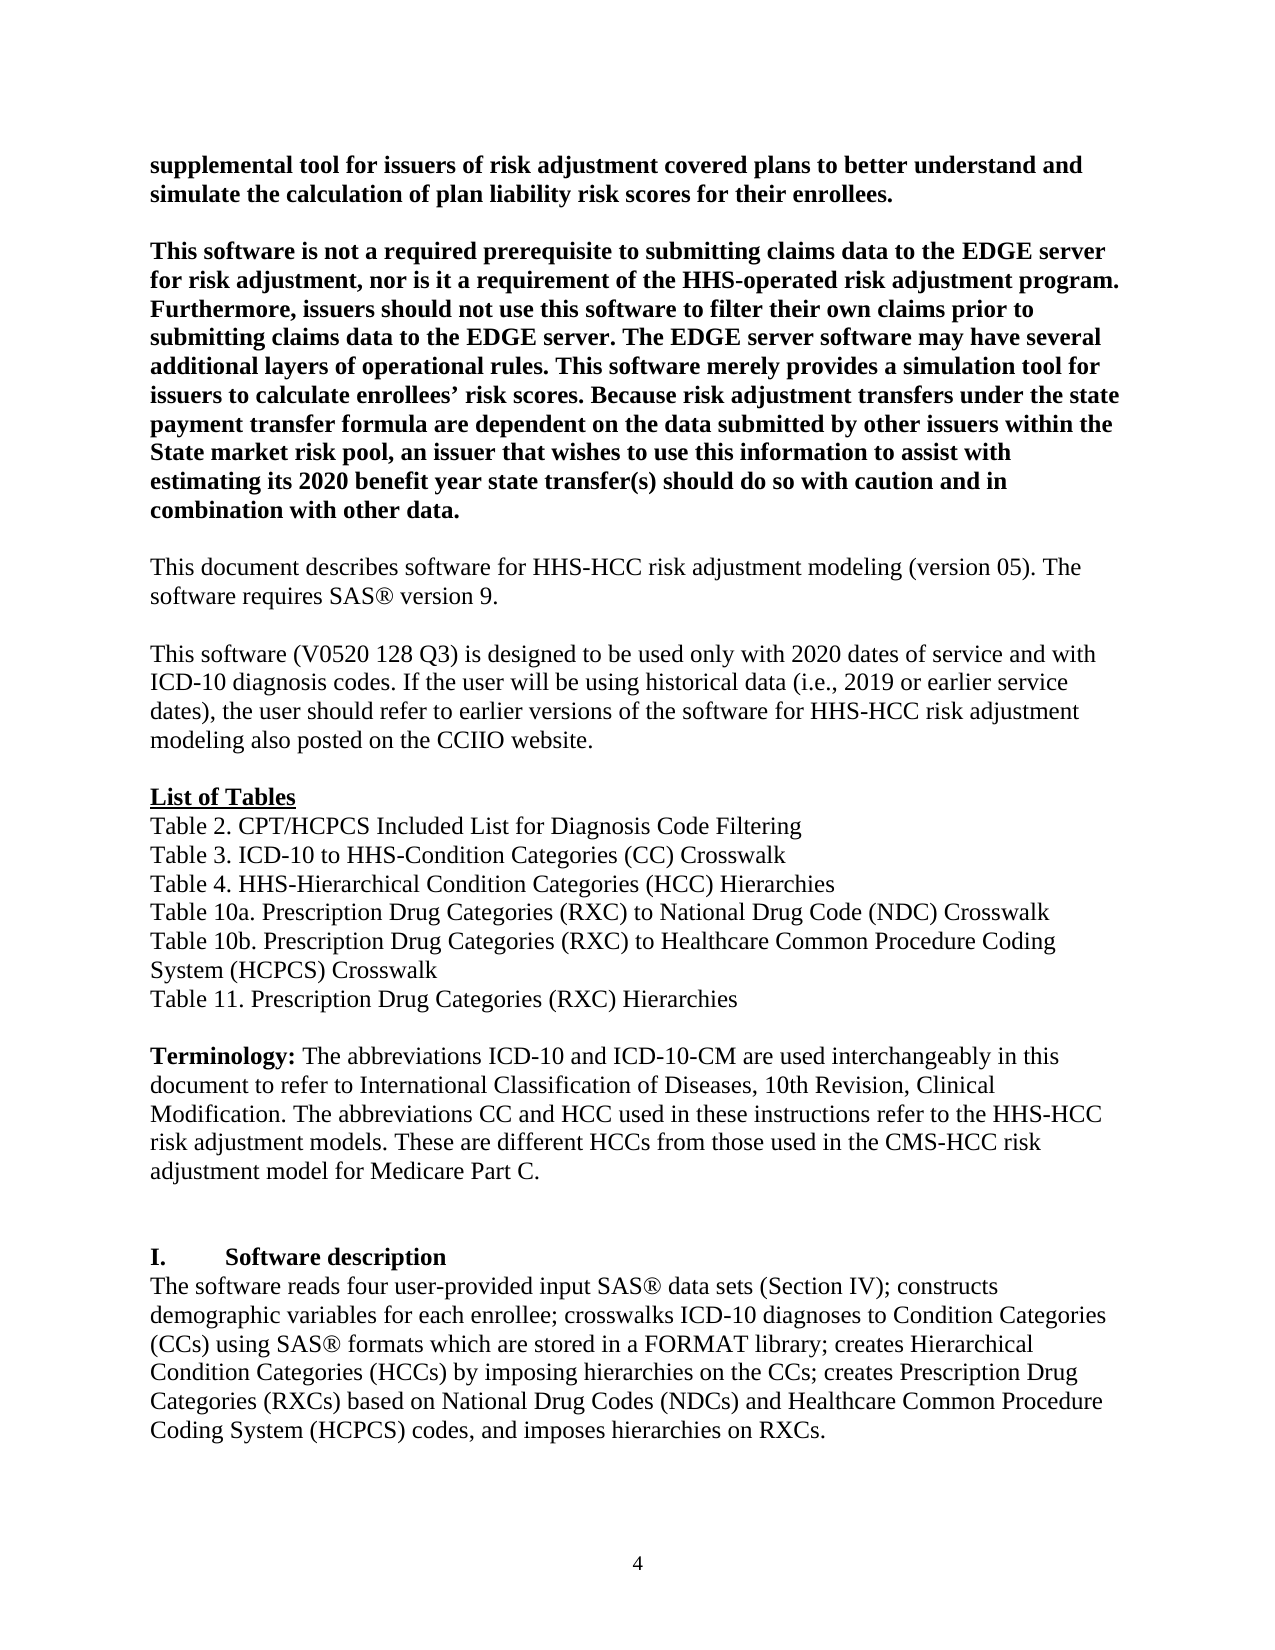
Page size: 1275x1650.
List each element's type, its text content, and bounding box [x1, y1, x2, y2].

text This document describes software for HHS-HCC risk adjustment modeling (version 05). The software requires SAS® version 9. [150, 552, 1125, 610]
text I. Software description [150, 1242, 1125, 1271]
text Table 10a. Prescription Drug Categories (RXC) to National Drug Code (NDC) Crosswalk [150, 897, 1125, 926]
text Table 2. CPT/HCPCS Included List for Diagnosis Code Filtering [150, 811, 1125, 840]
text Table 3. ICD-10 to HHS-Condition Categories (CC) Crosswalk [150, 840, 1125, 869]
text This software (V0520 128 Q3) is designed to be used only with 2020 dates of service and with ICD-10 diagnosis codes. If the user will be using historical data (i.e., 2019 or earlier service dates), the user should refer to earlier versions of the software for HHS-HCC risk adjustment modeling also posted on the CCIIO website. [150, 639, 1125, 754]
text Table 11. Prescription Drug Categories (RXC) Hierarchies [150, 984, 1125, 1012]
text Terminology: The abbreviations ICD-10 and ICD-10-CM are used interchangeably in this document to refer to International Classification of Diseases, 10th Revision, Clinical Modification. The abbreviations CC and HCC used in these instructions refer to the HHS-HCC risk adjustment models. These are different HCCs from those used in the CMS-HCC risk adjustment model for Medicare Part C. [150, 1041, 1125, 1185]
text The software reads four user-provided input SAS® data sets (Section IV); constructs demographic variables for each enrollee; crosswalks ICD-10 diagnoses to Condition Categories (CCs) using SAS® formats which are stored in a FORMAT library; creates Hierarchical Condition Categories (HCCs) by imposing hierarchies on the CCs; creates Prescription Drug Categories (RXCs) based on National Drug Codes (NDCs) and Healthcare Common Procedure Coding System (HCPCS) codes, and imposes hierarchies on RXCs. [150, 1271, 1125, 1444]
text This software is not a required prerequisite to submitting claims data to the EDGE server for risk adjustment, nor is it a requirement of the HHS-operated risk adjustment program. Furthermore, issuers should not use this software to filter their own claims prior to submitting claims data to the EDGE server. The EDGE server software may have several additional layers of operational rules. This software merely provides a simulation tool for issuers to calculate enrollees’ risk scores. Because risk adjustment transfers under the state payment transfer formula are dependent on the data submitted by other issuers within the State market risk pool, an issuer that wishes to use this information to assist with estimating its 2020 benefit year state transfer(s) should do so with caution and in combination with other data. [150, 236, 1125, 524]
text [150, 150, 1125, 207]
text Table 10b. Prescription Drug Categories (RXC) to Healthcare Common Procedure Coding System (HCPCS) Crosswalk [150, 926, 1125, 984]
text List of Tables [150, 782, 1125, 811]
text Table 4. HHS-Hierarchical Condition Categories (HCC) Hierarchies [150, 869, 1125, 897]
